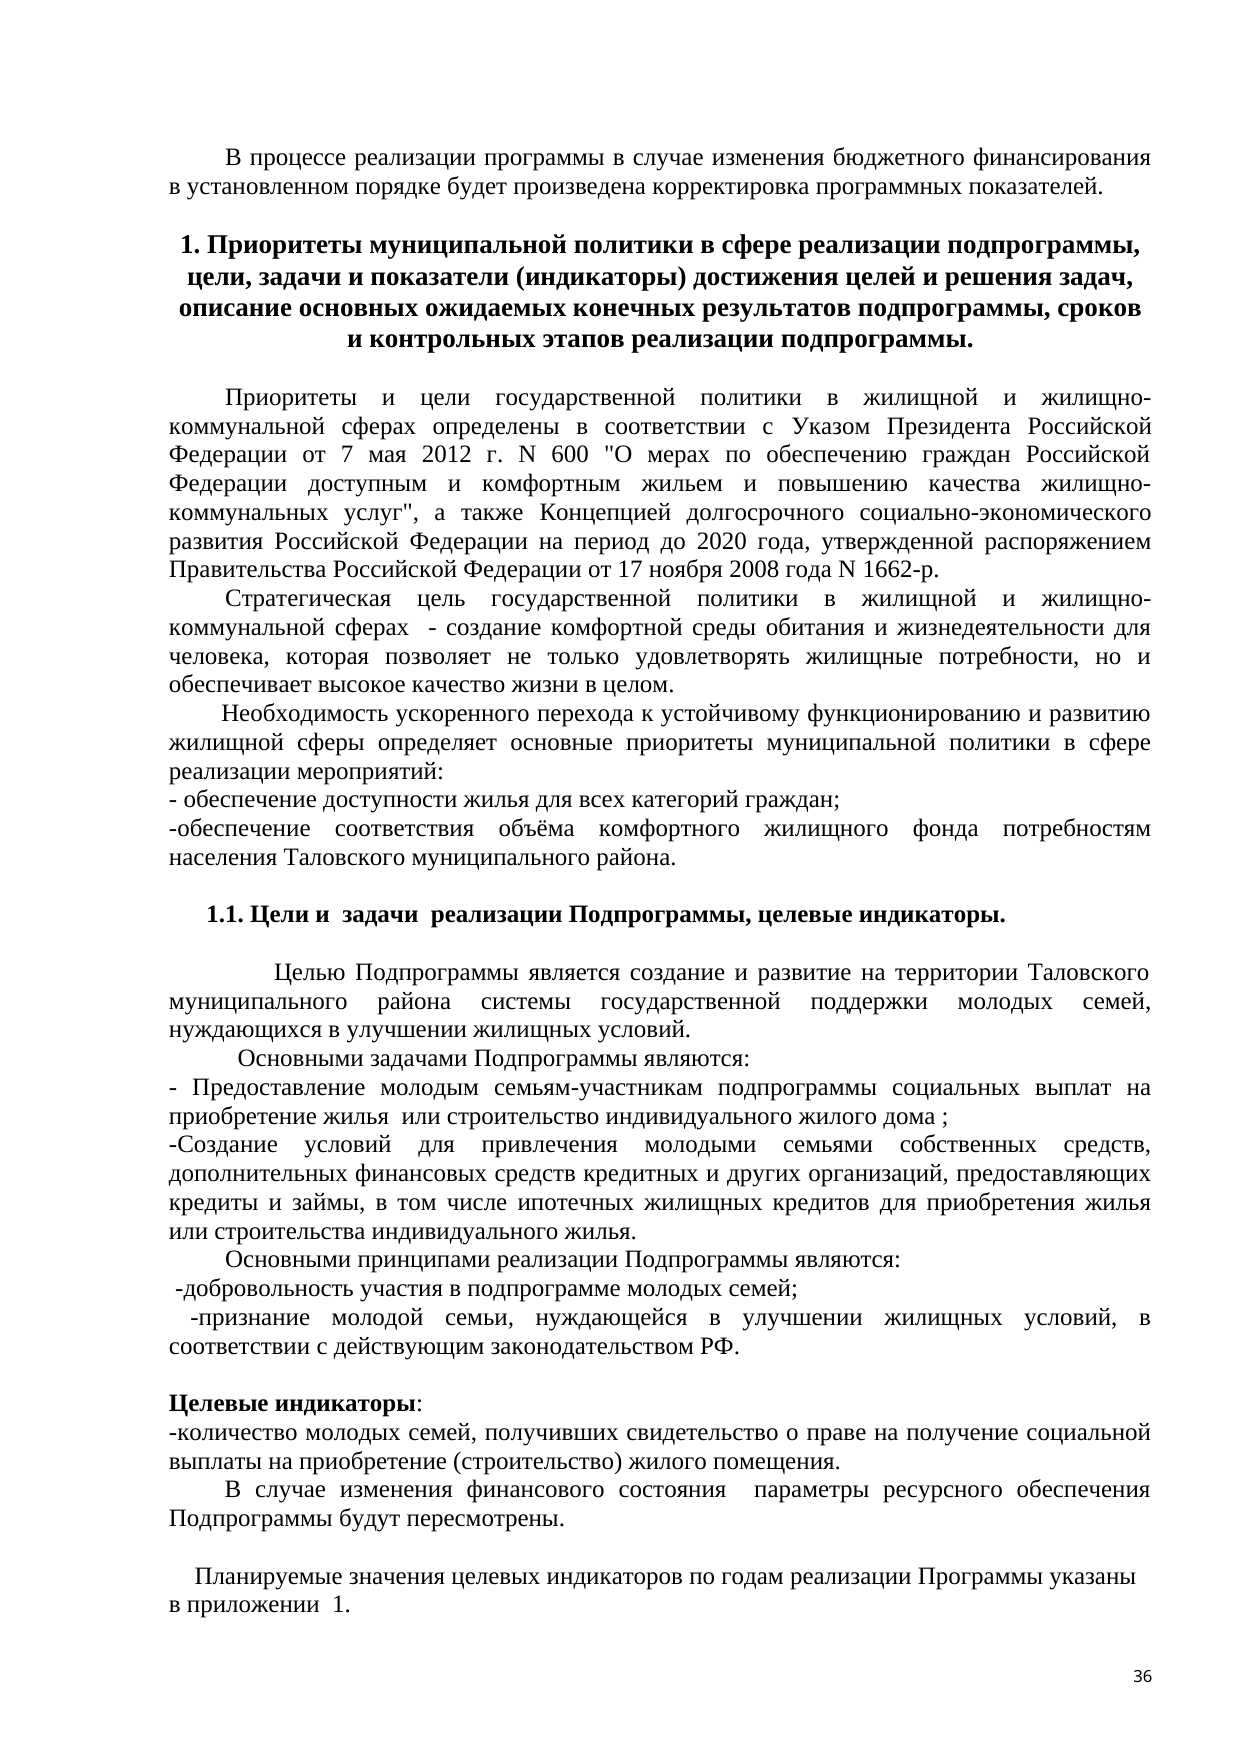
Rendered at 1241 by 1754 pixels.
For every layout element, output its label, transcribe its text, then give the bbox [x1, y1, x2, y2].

text Приоритеты и цели государственной политики в жилищной и жилищно-коммунальной сферах определены в соответствии с Указом Президента Российской Федерации от 7 мая 2012 г. N 600 "О мерах по обеспечению граждан Российской Федерации доступным и комфортным жильем и повышению качества жилищно-коммунальных услуг", а также Концепцией долгосрочного социально-экономического развития Российской Федерации на период до 2020 года, утвержденной распоряжением Правительства Российской Федерации от 17 ноября 2008 года N 1662-р. [169, 382, 1152, 583]
text - Предоставление молодым семьям-участникам подпрограммы социальных выплат на приобретение жилья или строительство индивидуального жилого дома ; [169, 1072, 1152, 1129]
text Основными задачами Подпрограммы являются: [169, 1043, 1152, 1072]
text В случае изменения финансового состояния параметры ресурсного обеспечения Подпрограммы будут пересмотрены. [169, 1474, 1152, 1532]
text -обеспечение соответствия объёма комфортного жилищного фонда потребностям населения Таловского муниципального района. [169, 813, 1152, 871]
text - обеспечение доступности жилья для всех категорий граждан; [169, 784, 1152, 813]
text -признание молодой семьи, нуждающейся в улучшении жилищных условий, в соответствии с действующим законодательством РФ. [169, 1302, 1152, 1359]
text -количество молодых семей, получивших свидетельство о праве на получение социальной выплаты на приобретение (строительство) жилого помещения. [169, 1417, 1152, 1474]
text Основными принципами реализации Подпрограммы являются: [169, 1244, 1152, 1273]
text Планируемые значения целевых индикаторов по годам реализации Программы указаны в приложении 1. [169, 1561, 1152, 1618]
text -Создание условий для привлечения молодыми семьями собственных средств, дополнительных финансовых средств кредитных и других организаций, предоставляющих кредиты и займы, в том числе ипотечных жилищных кредитов для приобретения жилья или строительства индивидуального жилья. [169, 1129, 1152, 1244]
text 1.1. Цели и задачи реализации Подпрограммы, целевые индикаторы. [206, 899, 1152, 928]
text -добровольность участия в подпрограмме молодых семей; [169, 1273, 1152, 1302]
text Стратегическая цель государственной политики в жилищной и жилищно-коммунальной сферах - создание комфортной среды обитания и жизнедеятельности для человека, которая позволяет не только удовлетворять жилищные потребности, но и обеспечивает высокое качество жизни в целом. [169, 583, 1152, 698]
text Необходимость ускоренного перехода к устойчивому функционированию и развитию жилищной сферы определяет основные приоритеты муниципальной политики в сфере реализации мероприятий: [169, 698, 1152, 784]
text Целью Подпрограммы является создание и развитие на территории Таловского муниципального района системы государственной поддержки молодых семей, нуждающихся в улучшении жилищных условий. [169, 957, 1152, 1043]
text 1. Приоритеты муниципальной политики в сфере реализации подпрограммы, цели, задачи и показатели (индикаторы) достижения целей и решения задач, описание основных ожидаемых конечных результатов подпрограммы, сроков и контрольных этапов реализации подпрограммы. [169, 229, 1152, 353]
text В процессе реализации программы в случае изменения бюджетного финансирования в установленном порядке будет произведена корректировка программных показателей. [169, 142, 1152, 200]
text Целевые индикаторы: [169, 1388, 1152, 1417]
